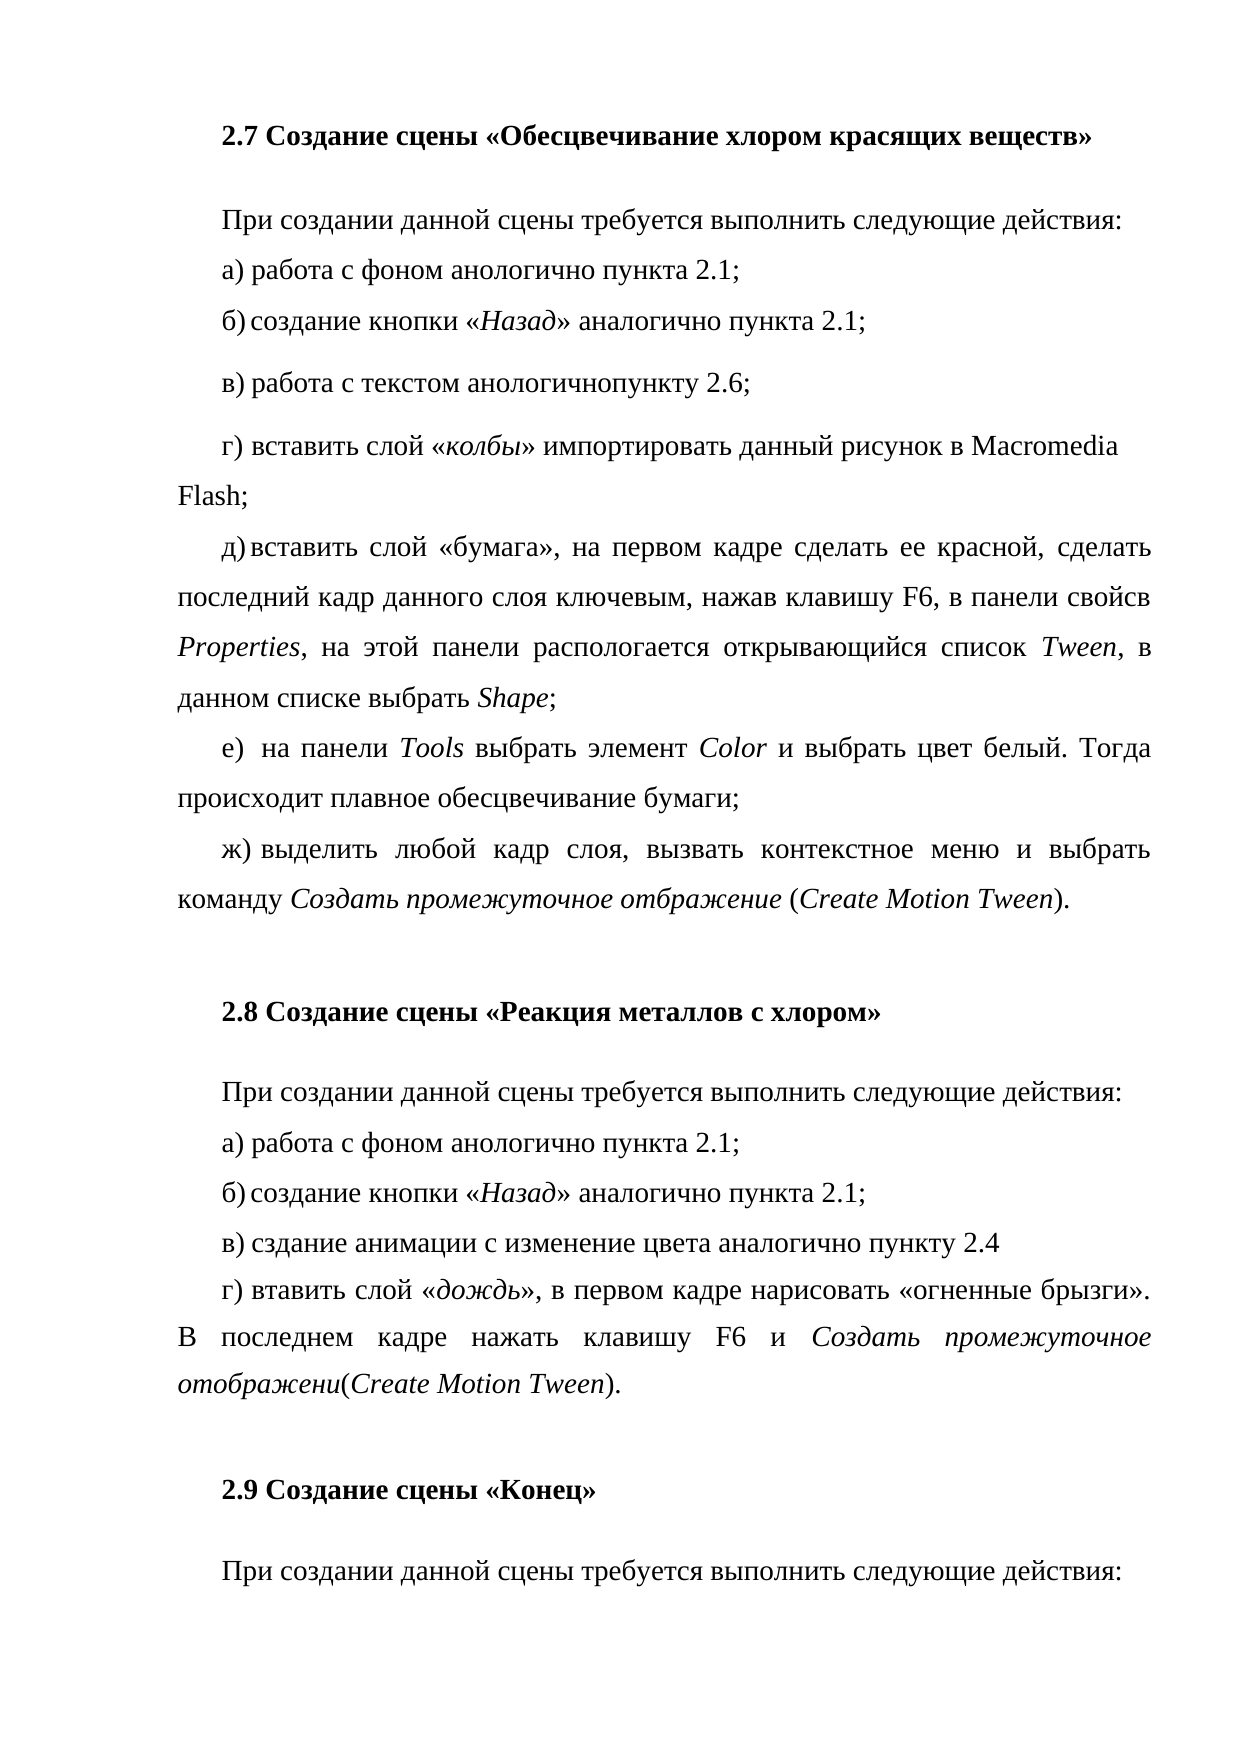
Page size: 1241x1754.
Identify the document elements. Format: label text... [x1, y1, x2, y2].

list вставить слой «бумага», на первом кадре сделать ее красной, сделать последний кадр данного слоя ключевым, нажав клавишу F6, в панели свойсв Properties, на этой панели распологается открывающийся список Tween, в данном списке выбрать Shape; [177, 529, 1152, 713]
text 2.9 Создание сцены «Конец» [177, 1472, 1152, 1506]
text При создании данной сцены требуется выполнить следующие действия: [177, 1074, 1152, 1108]
list втавить слой «дождь», в первом кадре нарисовать «огненные брызги». В последнем кадре нажать клавишу F6 и Создать промежуточное отображени(Create Motion Tween). [177, 1272, 1152, 1400]
list работа с фоном анологично пункта 2.1; [177, 252, 1152, 286]
list работа с текстом анологичнопункту 2.6; [177, 365, 1152, 399]
list сздание анимации с изменение цвета аналогично пункту 2.4 [177, 1226, 1152, 1259]
list выделить любой кадр слоя, вызвать контекстное меню и выбрать команду Создать промежуточное отбражение (Create Motion Tween). [177, 831, 1152, 914]
list создание кнопки «Назад» аналогично пункта 2.1; [177, 303, 1152, 336]
list вставить слой «колбы» импортировать данный рисунок в Macromedia Flash; [177, 428, 1152, 512]
list на панели Tools выбрать элемент Color и выбрать цвет белый. Тогда происходит плавное обесцвечивание бумаги; [177, 730, 1152, 814]
list создание кнопки «Назад» аналогично пункта 2.1; [177, 1175, 1152, 1209]
list работа с фоном анологично пункта 2.1; [177, 1125, 1152, 1158]
text 2.7 Создание сцены «Обесцвечивание хлором красящих веществ» [177, 118, 1152, 152]
text При создании данной сцены требуется выполнить следующие действия: [177, 202, 1152, 236]
text 2.8 Создание сцены «Реакция металлов с хлором» [177, 994, 1152, 1028]
text При создании данной сцены требуется выполнить следующие действия: [177, 1553, 1152, 1586]
